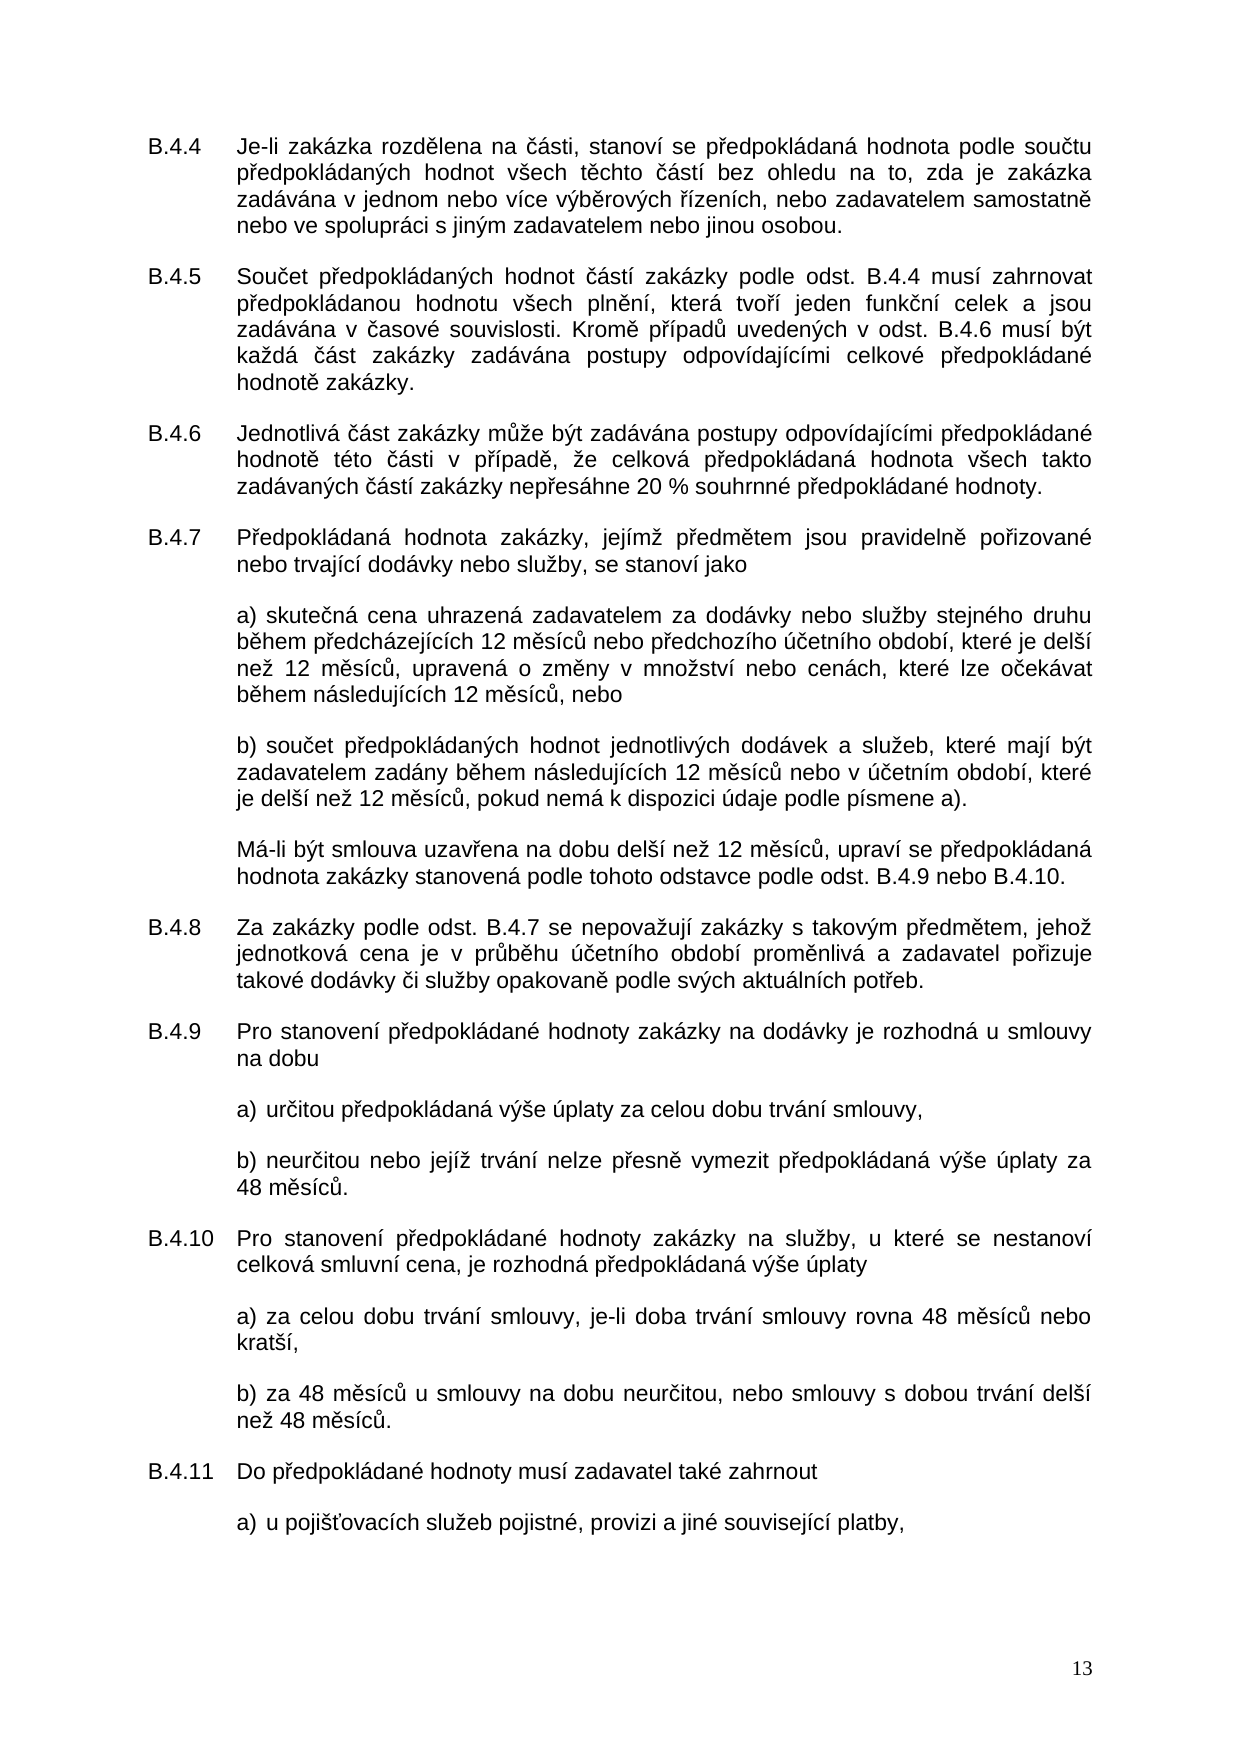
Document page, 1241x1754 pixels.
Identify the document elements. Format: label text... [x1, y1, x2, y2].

list Jednotlivá část zakázky může být zadávána postupy odpovídajícími předpokládané hodnotě této části v případě, že celková předpokládaná hodnota všech takto zadávaných částí zakázky nepřesáhne 20 % souhrnné předpokládané hodnoty. [148, 420, 1092, 499]
list za 48 měsíců u smlouvy na dobu neurčitou, nebo smlouvy s dobou trvání delší než 48 měsíců. [236, 1380, 1092, 1433]
list Za zakázky podle odst. B.4.7 se nepovažují zakázky s takovým předmětem, jehož jednotková cena je v průběhu účetního období proměnlivá a zadavatel pořizuje takové dodávky či služby opakovaně podle svých aktuálních potřeb. [148, 914, 1092, 993]
list skutečná cena uhrazená zadavatelem za dodávky nebo služby stejného druhu během předcházejících 12 měsíců nebo předchozího účetního období, které je delší než 12 měsíců, upravená o změny v množství nebo cenách, které lze očekávat během následujících 12 měsíců, nebo [236, 602, 1092, 707]
list Předpokládaná hodnota zakázky, jejímž předmětem jsou pravidelně pořizované nebo trvající dodávky nebo služby, se stanoví jako [148, 524, 1092, 577]
list určitou předpokládaná výše úplaty za celou dobu trvání smlouvy, [236, 1096, 1092, 1122]
list Pro stanovení předpokládané hodnoty zakázky na služby, u které se nestanoví celková smluvní cena, je rozhodná předpokládaná výše úplaty [148, 1225, 1092, 1278]
list Do předpokládané hodnoty musí zadavatel také zahrnout [148, 1458, 1092, 1484]
list součet předpokládaných hodnot jednotlivých dodávek a služeb, které mají být zadavatelem zadány během následujících 12 měsíců nebo v účetním období, které je delší než 12 měsíců, pokud nemá k dispozici údaje podle písmene a). [236, 732, 1092, 811]
list u pojišťovacích služeb pojistné, provizi a jiné související platby, [236, 1509, 1092, 1536]
list Je-li zakázka rozdělena na části, stanoví se předpokládaná hodnota podle součtu předpokládaných hodnot všech těchto částí bez ohledu na to, zda je zakázka zadávána v jednom nebo více výběrových řízeních, nebo zadavatelem samostatně nebo ve spolupráci s jiným zadavatelem nebo jinou osobou. [148, 133, 1092, 238]
list neurčitou nebo jejíž trvání nelze přesně vymezit předpokládaná výše úplaty za 48 měsíců. [236, 1147, 1092, 1200]
list Má-li být smlouva uzavřena na dobu delší než 12 měsíců, upraví se předpokládaná hodnota zakázky stanovená podle tohoto odstavce podle odst. B.4.9 nebo B.4.10. [236, 836, 1092, 889]
list Pro stanovení předpokládané hodnoty zakázky na dodávky je rozhodná u smlouvy na dobu [148, 1018, 1092, 1071]
list Součet předpokládaných hodnot částí zakázky podle odst. B.4.4 musí zahrnovat předpokládanou hodnotu všech plnění, která tvoří jeden funkční celek a jsou zadávána v časové souvislosti. Kromě případů uvedených v odst. B.4.6 musí být každá část zakázky zadávána postupy odpovídajícími celkové předpokládané hodnotě zakázky. [148, 263, 1092, 395]
list za celou dobu trvání smlouvy, je-li doba trvání smlouvy rovna 48 měsíců nebo kratší, [236, 1303, 1092, 1355]
